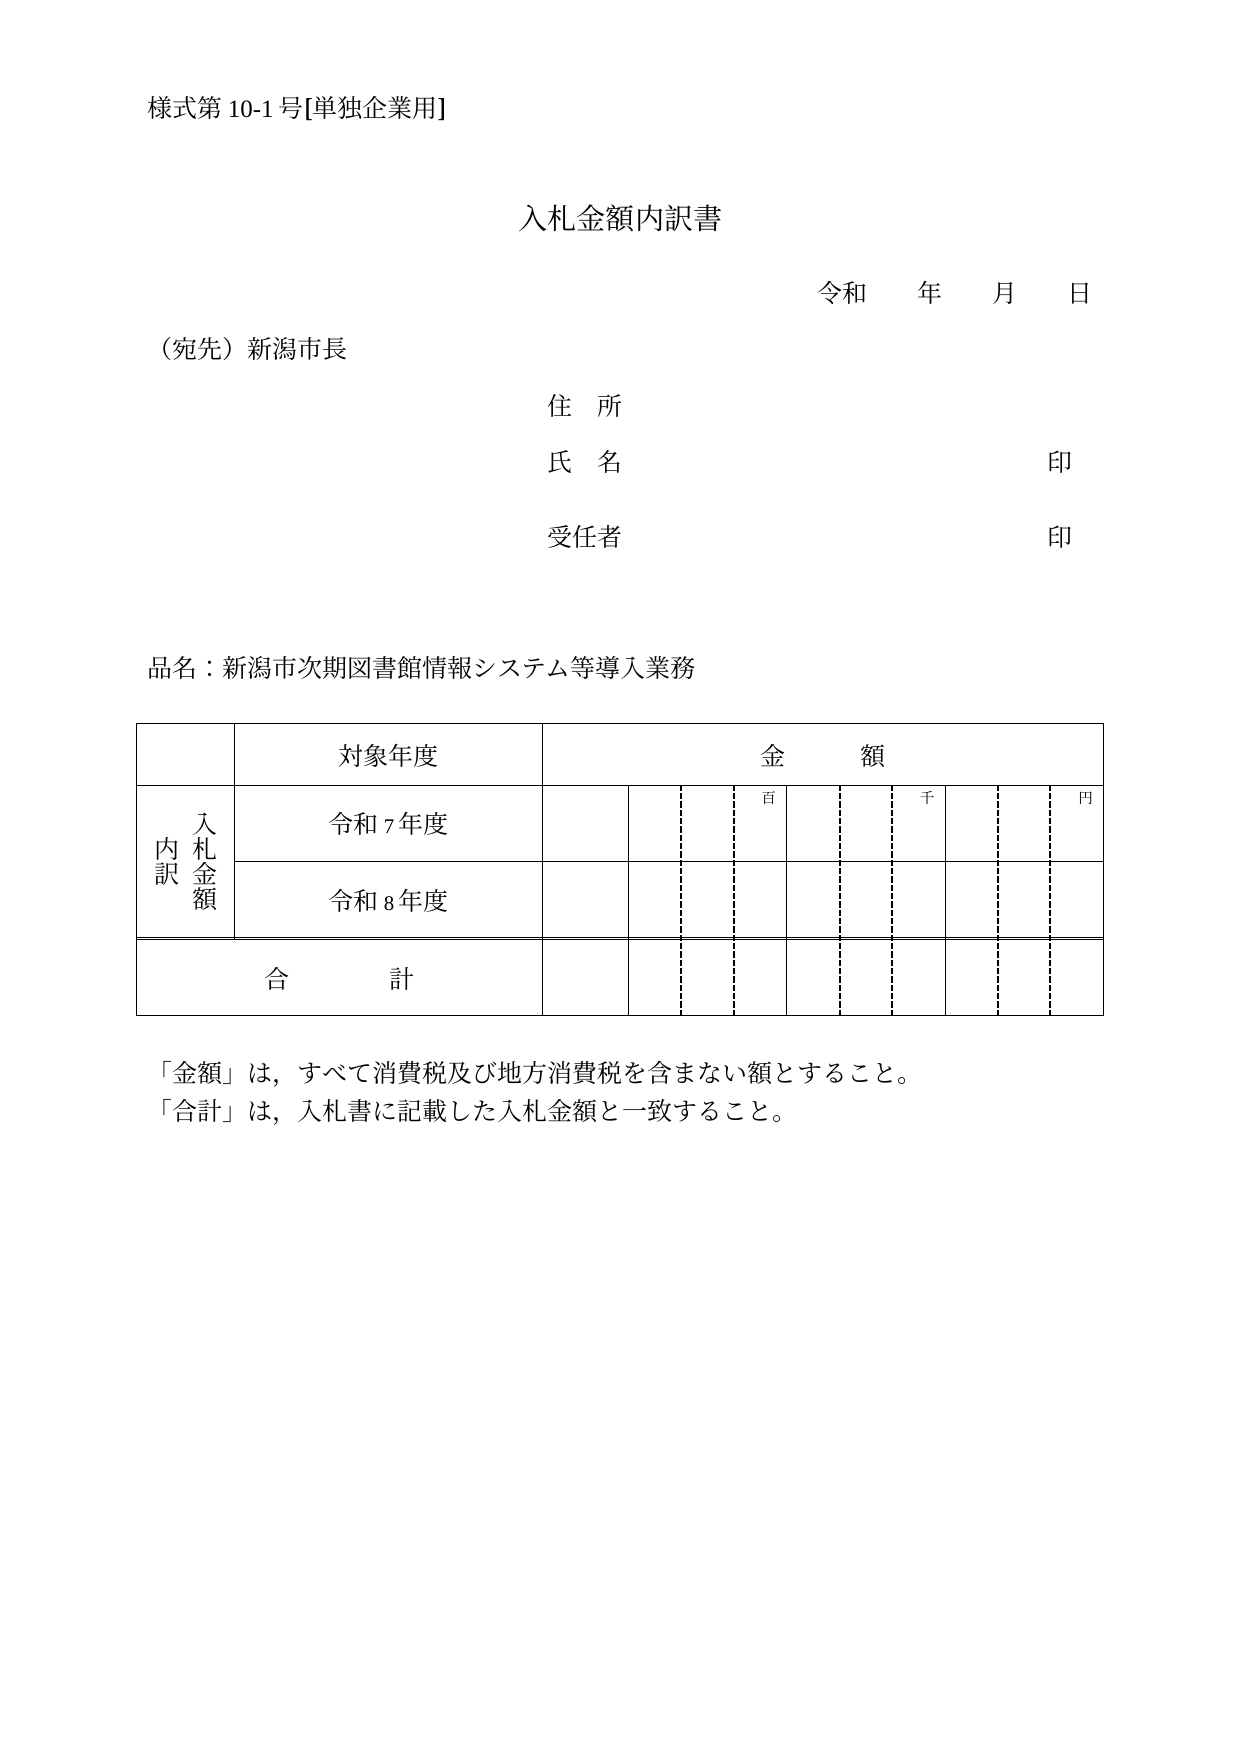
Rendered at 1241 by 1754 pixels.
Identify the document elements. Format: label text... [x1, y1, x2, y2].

table_header 対象年度 [235, 724, 542, 785]
table_cell [734, 862, 786, 937]
text 氏 名 印 [548, 442, 1092, 479]
table_cell [892, 940, 945, 1015]
table_cell [681, 786, 734, 861]
text 入札金額内訳書 [148, 179, 1092, 254]
table_cell [629, 786, 681, 861]
table_cell [998, 940, 1050, 1015]
table_cell [840, 940, 892, 1015]
table_cell [787, 786, 839, 861]
table_cell [946, 786, 998, 861]
table_cell [998, 862, 1050, 937]
text 令和 年 月 日 [148, 273, 1092, 310]
text 住 所 [548, 385, 1092, 423]
table_cell [946, 940, 998, 1015]
table_cell [892, 862, 945, 937]
table_cell 入札金額 内訳 [137, 786, 234, 937]
table_cell [543, 862, 628, 937]
table_cell 令和8年度 [235, 862, 542, 937]
table_cell 合 計 [137, 940, 542, 1015]
text 「合計」は，入札書に記載した入札金額と一致すること。 [148, 1091, 1092, 1128]
table_cell [1050, 862, 1103, 937]
text 「金額」は，すべて消費税及び地方消費税を含まない額とすること。 [148, 1053, 1092, 1091]
table_cell [787, 862, 839, 937]
text 品名：新潟市次期図書館情報システム等導入業務 [148, 648, 1092, 685]
table_cell [998, 786, 1050, 861]
table_cell [629, 862, 681, 937]
table_cell 令和7年度 [235, 786, 542, 861]
table_cell [681, 940, 734, 1015]
table_cell [681, 862, 734, 937]
table_header 金 額 [543, 724, 1103, 785]
table_cell [840, 862, 892, 937]
table_cell [629, 940, 681, 1015]
text 受任者 印 [548, 517, 1092, 554]
table_cell [543, 940, 628, 1015]
table_cell [734, 940, 786, 1015]
table_cell [1050, 940, 1103, 1015]
table_cell 円 [1050, 786, 1103, 861]
table_cell [946, 862, 998, 937]
table_cell 百 [734, 786, 786, 861]
table_cell [543, 786, 628, 861]
table_cell 千 [892, 786, 945, 861]
table_header [137, 724, 234, 785]
text （宛先）新潟市長 [148, 329, 1092, 367]
table_cell [840, 786, 892, 861]
table_cell [787, 940, 839, 1015]
